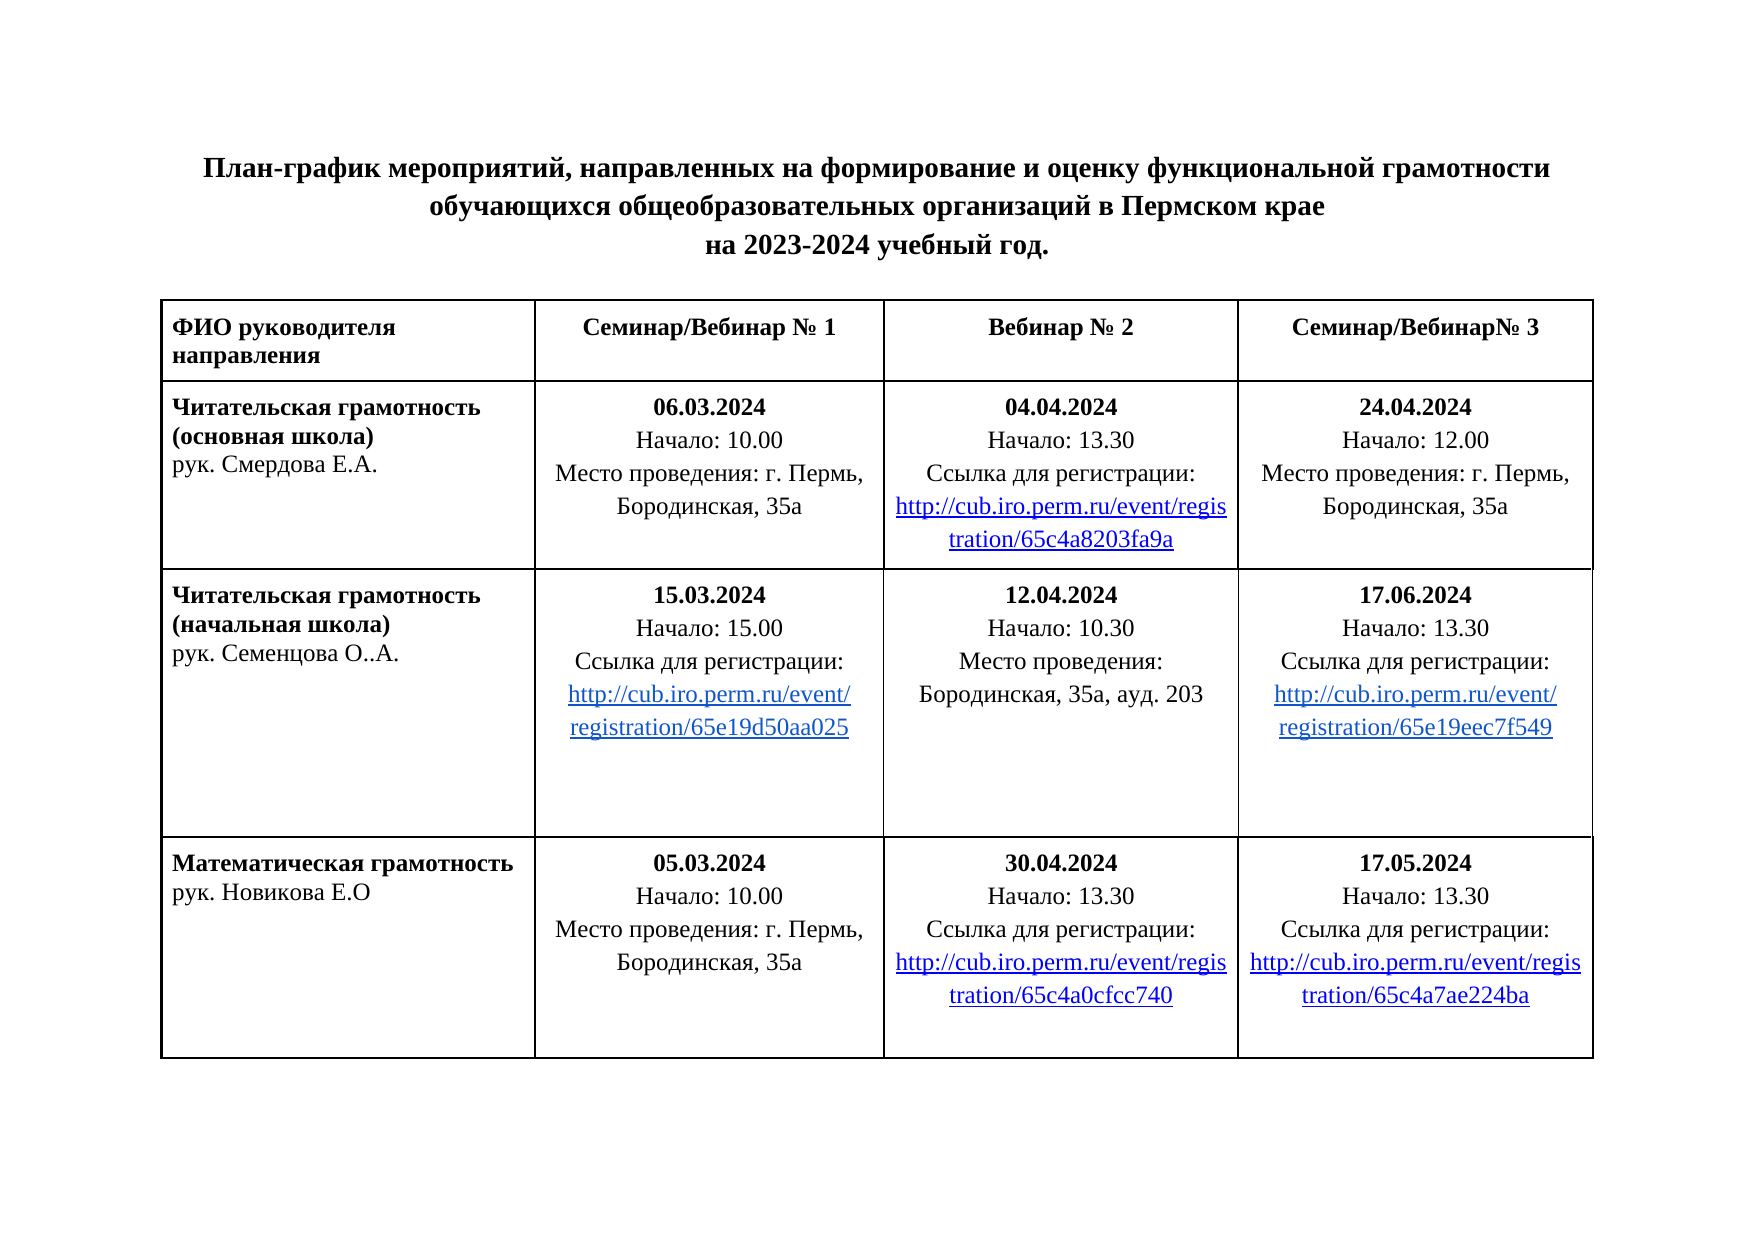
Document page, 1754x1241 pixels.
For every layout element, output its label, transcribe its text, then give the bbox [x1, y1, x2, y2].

table_header Вебинар № 2 [885, 301, 1237, 379]
text на 2023-2024 учебный год. [150, 227, 1604, 261]
table_cell 04.04.2024 Начало: 13.30 Ссылка для регистрации: http://cub.iro.perm.ru/event/registration/65c4a8203fa9a [885, 382, 1237, 568]
text План-график мероприятий, направленных на формирование и оценку функциональной грамотности обучающихся общеобразовательных организаций в Пермском крае [150, 150, 1604, 222]
table_header Семинар/Вебинар№ 3 [1239, 301, 1592, 379]
table_cell 05.03.2024 Начало: 10.00 Место проведения: г. Пермь, Бородинская, 35а [536, 838, 883, 1057]
table_cell Читательская грамотность (начальная школа) рук. Семенцова О..А. [163, 570, 534, 836]
table_cell 06.03.2024 Начало: 10.00 Место проведения: г. Пермь, Бородинская, 35а [536, 382, 883, 568]
table_cell 17.06.2024 Начало: 13.30 Ссылка для регистрации: http://cub.iro.perm.ru/event/registration/65e19eec7f549 [1239, 568, 1592, 836]
table_header Семинар/Вебинар № 1 [536, 301, 883, 379]
table_cell Математическая грамотность рук. Новикова Е.О [163, 838, 534, 1057]
table_cell Читательская грамотность (основная школа) рук. Смердова Е.А. [163, 382, 534, 568]
table_cell 24.04.2024 Начало: 12.00 Место проведения: г. Пермь, Бородинская, 35а [1239, 382, 1592, 568]
table_cell 12.04.2024 Начало: 10.30 Место проведения: Бородинская, 35а, ауд. 203 [884, 570, 1238, 836]
table_cell 15.03.2024 Начало: 15.00 Ссылка для регистрации: http://cub.iro.perm.ru/event/registration/65e19d50aa025 [536, 570, 883, 836]
table_cell 30.04.2024 Начало: 13.30 Ссылка для регистрации: http://cub.iro.perm.ru/event/registration/65c4a0cfcc740 [885, 838, 1237, 1057]
table_cell 17.05.2024 Начало: 13.30 Ссылка для регистрации: http://cub.iro.perm.ru/event/registration/65c4a7ae224ba [1239, 836, 1592, 1057]
table_header ФИО руководителя направления [163, 301, 534, 379]
